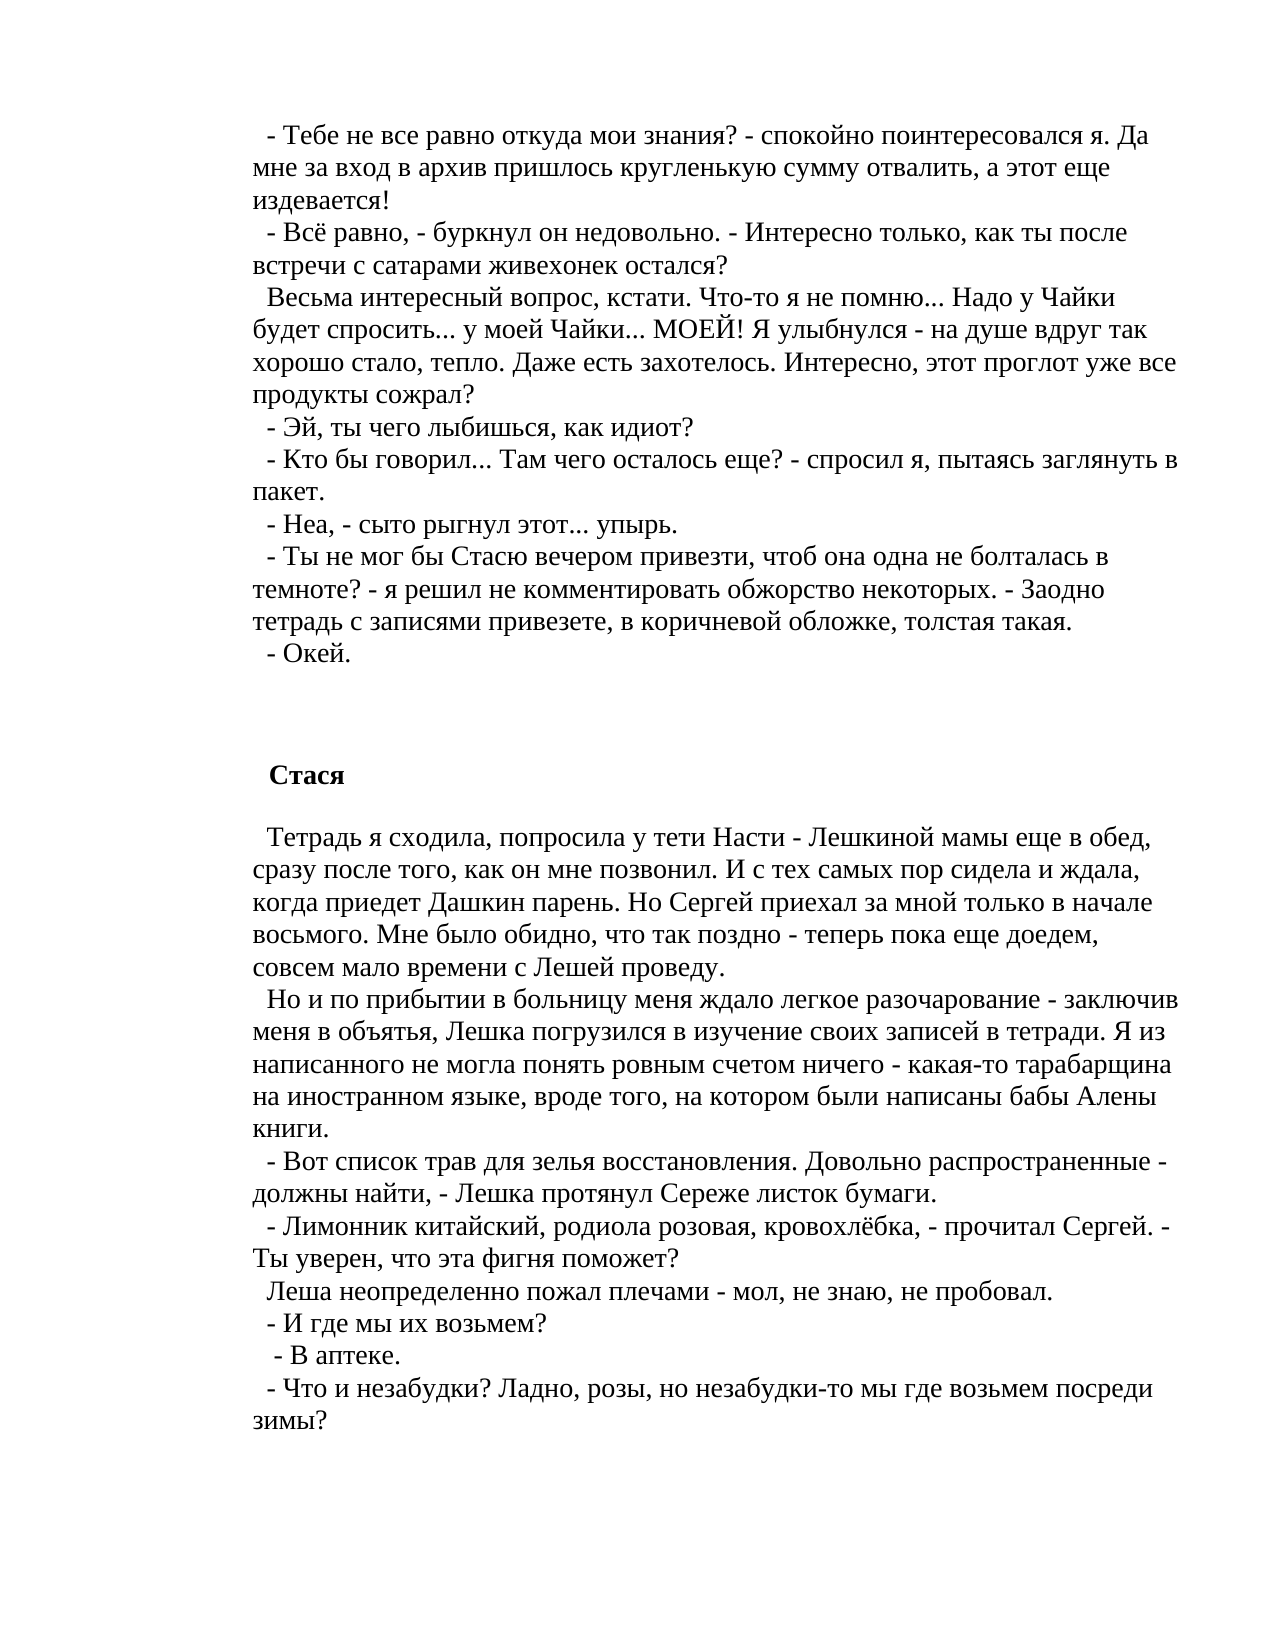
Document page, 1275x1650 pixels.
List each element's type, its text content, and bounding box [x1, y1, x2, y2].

text - Эй, ты чего лыбишься, как идиот? [252, 410, 1186, 442]
text Весьма интересный вопрос, кстати. Что-то я не помню... Надо у Чайки будет спросить... у моей Чайки... МОЕЙ! Я улыбнулся - на душе вдруг так хорошо стало, тепло. Даже есть захотелось. Интересно, этот проглот уже все продукты сожрал? [252, 280, 1186, 410]
text - Вот список трав для зелья восстановления. Довольно распространенные - должны найти, - Лешка протянул Сереже листок бумаги. [252, 1144, 1186, 1209]
subtitle Стася [177, 758, 1186, 791]
text - В аптеке. [252, 1338, 1186, 1371]
text Но и по прибытии в больницу меня ждало легкое разочарование - заключив меня в объятья, Лешка погрузился в изучение своих записей в тетради. Я из написанного не могла понять ровным счетом ничего - какая-то тарабарщина на иностранном языке, вроде того, на котором были написаны бабы Алены книги. [252, 982, 1186, 1144]
text - Кто бы говорил... Там чего осталось еще? - спросил я, пытаясь заглянуть в пакет. [252, 442, 1186, 507]
text Леша неопределенно пожал плечами - мол, не знаю, не пробовал. [252, 1273, 1186, 1306]
text - Всё равно, - буркнул он недовольно. - Интересно только, как ты после встречи с сатарами живехонек остался? [252, 215, 1186, 280]
text - Ты не мог бы Стасю вечером привезти, чтоб она одна не болталась в темноте? - я решил не комментировать обжорство некоторых. - Заодно тетрадь с записями привезете, в коричневой обложке, толстая такая. [252, 539, 1186, 636]
text - Окей. [252, 636, 1186, 729]
text Тетрадь я сходила, попросила у тети Насти - Лешкиной мамы еще в обед, сразу после того, как он мне позвонил. И с тех самых пор сидела и ждала, когда приедет Дашкин парень. Но Сергей приехал за мной только в начале восьмого. Мне было обидно, что так поздно - теперь пока еще доедем, совсем мало времени с Лешей проведу. [252, 820, 1186, 982]
text - Тебе не все равно откуда мои знания? - спокойно поинтересовался я. Да мне за вход в архив пришлось кругленькую сумму отвалить, а этот еще издевается! [252, 118, 1186, 215]
text - Неа, - сыто рыгнул этот... упырь. [252, 507, 1186, 539]
text - И где мы их возьмем? [252, 1306, 1186, 1338]
text - Лимонник китайский, родиола розовая, кровохлёбка, - прочитал Сергей. - Ты уверен, что эта фигня поможет? [252, 1209, 1186, 1273]
text - Что и незабудки? Ладно, розы, но незабудки-то мы где возьмем посреди зимы? [252, 1371, 1186, 1436]
